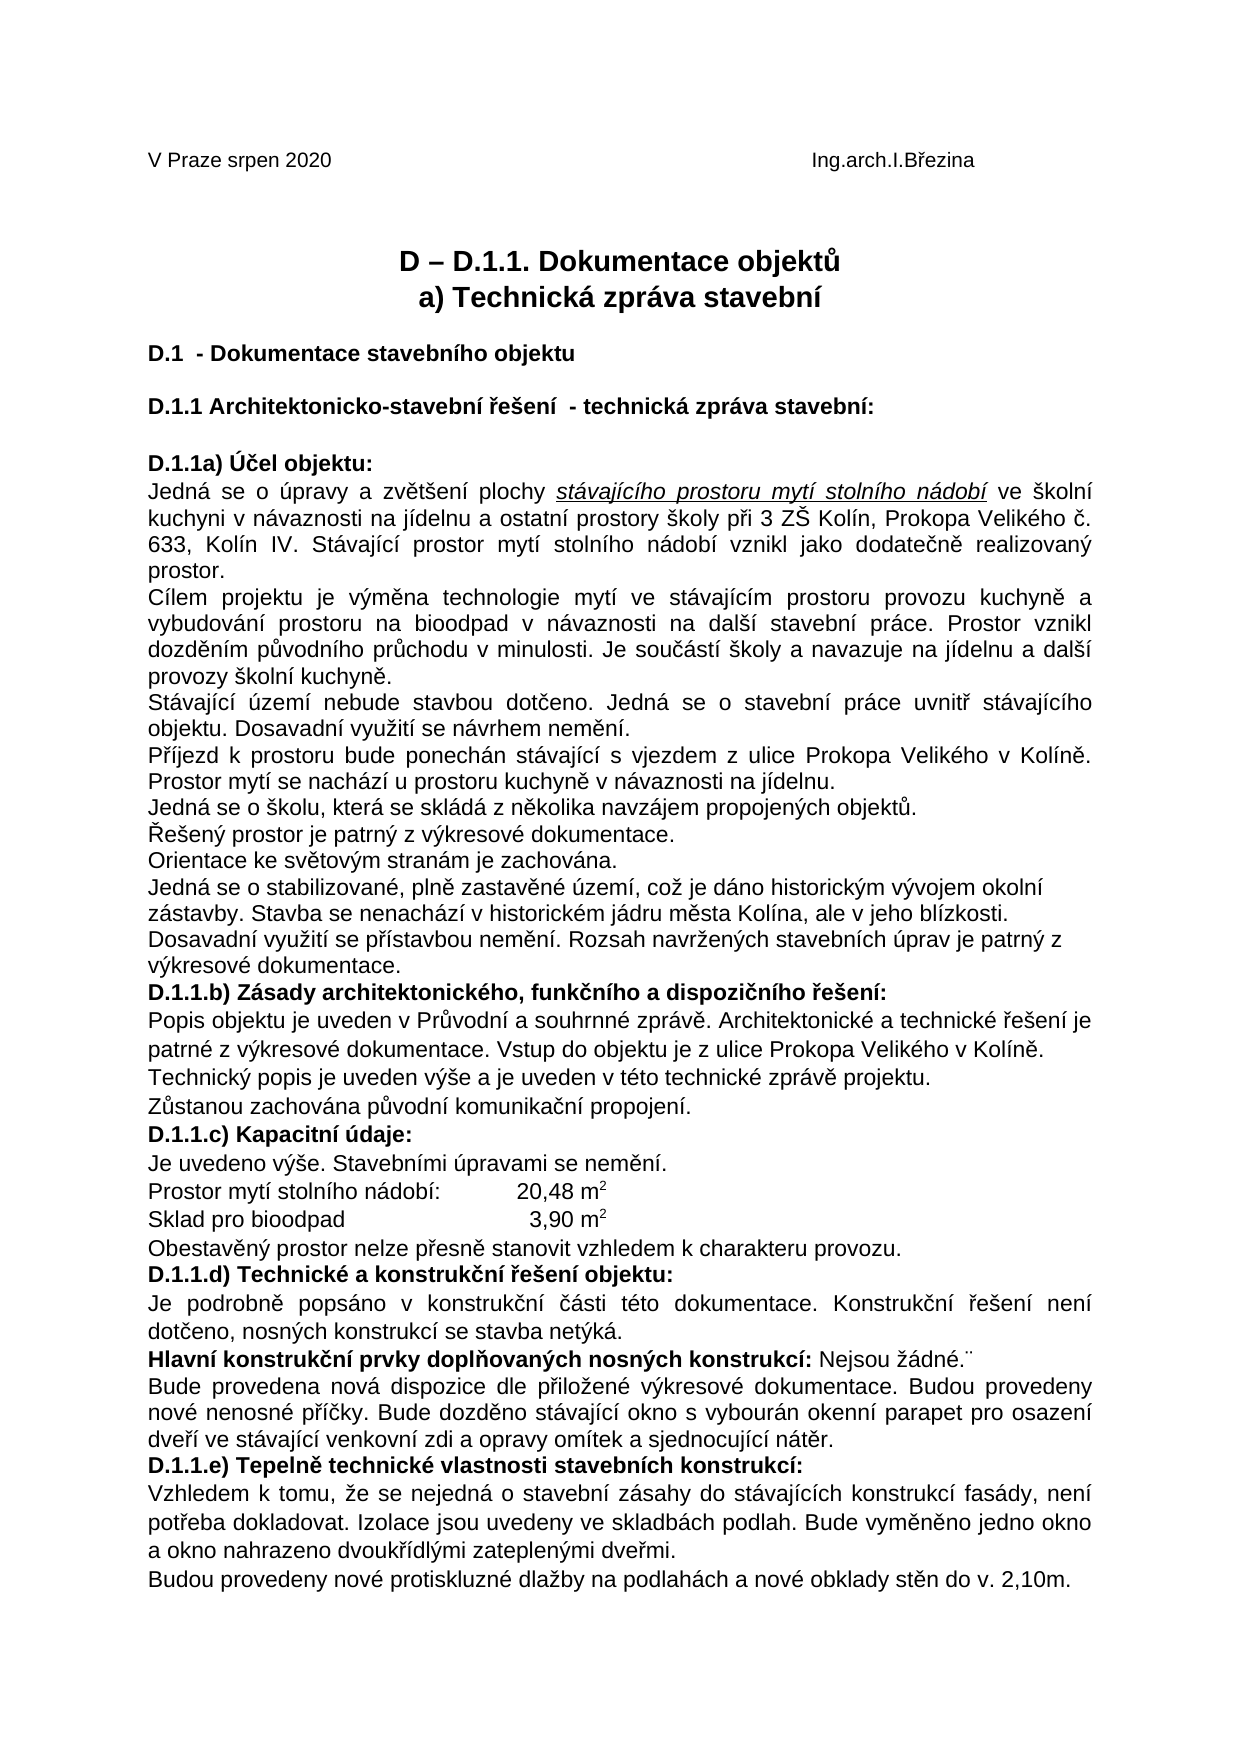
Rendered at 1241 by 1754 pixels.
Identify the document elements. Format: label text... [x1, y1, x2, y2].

text Sklad pro bioodpad 3,90 m2 [148, 1206, 1093, 1233]
text Obestavěný prostor nelze přesně stanovit vzhledem k charakteru provozu. [148, 1235, 1093, 1261]
text D – D.1.1. Dokumentace objektů [148, 244, 1093, 277]
text Hlavní konstrukční prvky doplňovaných nosných konstrukcí: Nejsou žádné.¨ [148, 1346, 1093, 1373]
text Bude provedena nová dispozice dle přiložené výkresové dokumentace. Budou provedeny nové nenosné příčky. Bude dozděno stávající okno s vybourán okenní parapet pro osazení dveří ve stávající venkovní zdi a opravy omítek a sjednocující nátěr. [148, 1373, 1093, 1452]
text Budou provedeny nové protiskluzné dlažby na podlahách a nové obklady stěn do v. 2,10m. [148, 1566, 1093, 1592]
text V Praze srpen 2020 Ing.arch.I.Březina [148, 148, 1093, 172]
text D.1.1.b) Zásady architektonického, funkčního a dispozičního řešení: [148, 979, 1093, 1005]
text Příjezd k prostoru bude ponechán stávající s vjezdem z ulice Prokopa Velikého v Kolíně. Prostor mytí se nachází u prostoru kuchyně v návaznosti na jídelnu. [148, 742, 1093, 794]
text Prostor mytí stolního nádobí: 20,48 m2 [148, 1178, 1093, 1204]
text Dosavadní využití se přístavbou nemění. Rozsah navržených stavebních úprav je patrný z výkresové dokumentace. [148, 926, 1093, 979]
text Technický popis je uveden výše a je uveden v této technické zprávě projektu. [148, 1064, 1093, 1091]
text Vzhledem k tomu, že se nejedná o stavební zásahy do stávajících konstrukcí fasády, není potřeba dokladovat. Izolace jsou uvedeny ve skladbách podlah. Bude vyměněno jedno okno a okno nahrazeno dvoukřídlými zateplenými dveřmi. [148, 1480, 1093, 1563]
text D.1.1 Architektonicko-stavební řešení - technická zpráva stavební: [148, 393, 1093, 419]
text Jedná se o stabilizované, plně zastavěné území, což je dáno historickým vývojem okolní zástavby. Stavba se nenachází v historickém jádru města Kolína, ale v jeho blízkosti. [148, 873, 1093, 926]
text Je uvedeno výše. Stavebními úpravami se nemění. [148, 1149, 1093, 1176]
text Řešený prostor je patrný z výkresové dokumentace. [148, 821, 1093, 847]
text Je podrobně popsáno v konstrukční části této dokumentace. Konstrukční řešení není dotčeno, nosných konstrukcí se stavba netýká. [148, 1289, 1093, 1344]
text Jedná se o školu, která se skládá z několika navzájem propojených objektů. [148, 794, 1093, 821]
text D.1.1.d) Technické a konstrukční řešení objektu: [148, 1261, 1093, 1287]
text Cílem projektu je výměna technologie mytí ve stávajícím prostoru provozu kuchyně a vybudování prostoru na bioodpad v návaznosti na další stavební práce. Prostor vznikl dozděním původního průchodu v minulosti. Je součástí školy a navazuje na jídelnu a další provozy školní kuchyně. [148, 583, 1093, 689]
text Stávající území nebude stavbou dotčeno. Jedná se o stavební práce uvnitř stávajícího objektu. Dosavadní využití se návrhem nemění. [148, 689, 1093, 742]
text D.1.1.c) Kapacitní údaje: [148, 1121, 1093, 1147]
text D.1 - Dokumentace stavebního objektu [148, 340, 1093, 366]
text Orientace ke světovým stranám je zachována. [148, 847, 1093, 873]
text a) Technická zpráva stavební [148, 280, 1093, 313]
text D.1.1.e) Tepelně technické vlastnosti stavebních konstrukcí: [148, 1452, 1093, 1478]
text D.1.1a) Účel objektu: [148, 450, 1093, 476]
text Popis objektu je uveden v Průvodní a souhrnné zprávě. Architektonické a technické řešení je patrné z výkresové dokumentace. Vstup do objektu je z ulice Prokopa Velikého v Kolíně. [148, 1007, 1093, 1062]
text Jedná se o úpravy a zvětšení plochy stávajícího prostoru mytí stolního nádobí ve školní kuchyni v návaznosti na jídelnu a ostatní prostory školy při 3 ZŠ Kolín, Prokopa Velikého č. 633, Kolín IV. Stávající prostor mytí stolního nádobí vznikl jako dodatečně realizovaný prostor. [148, 478, 1093, 583]
text Zůstanou zachována původní komunikační propojení. [148, 1093, 1093, 1119]
